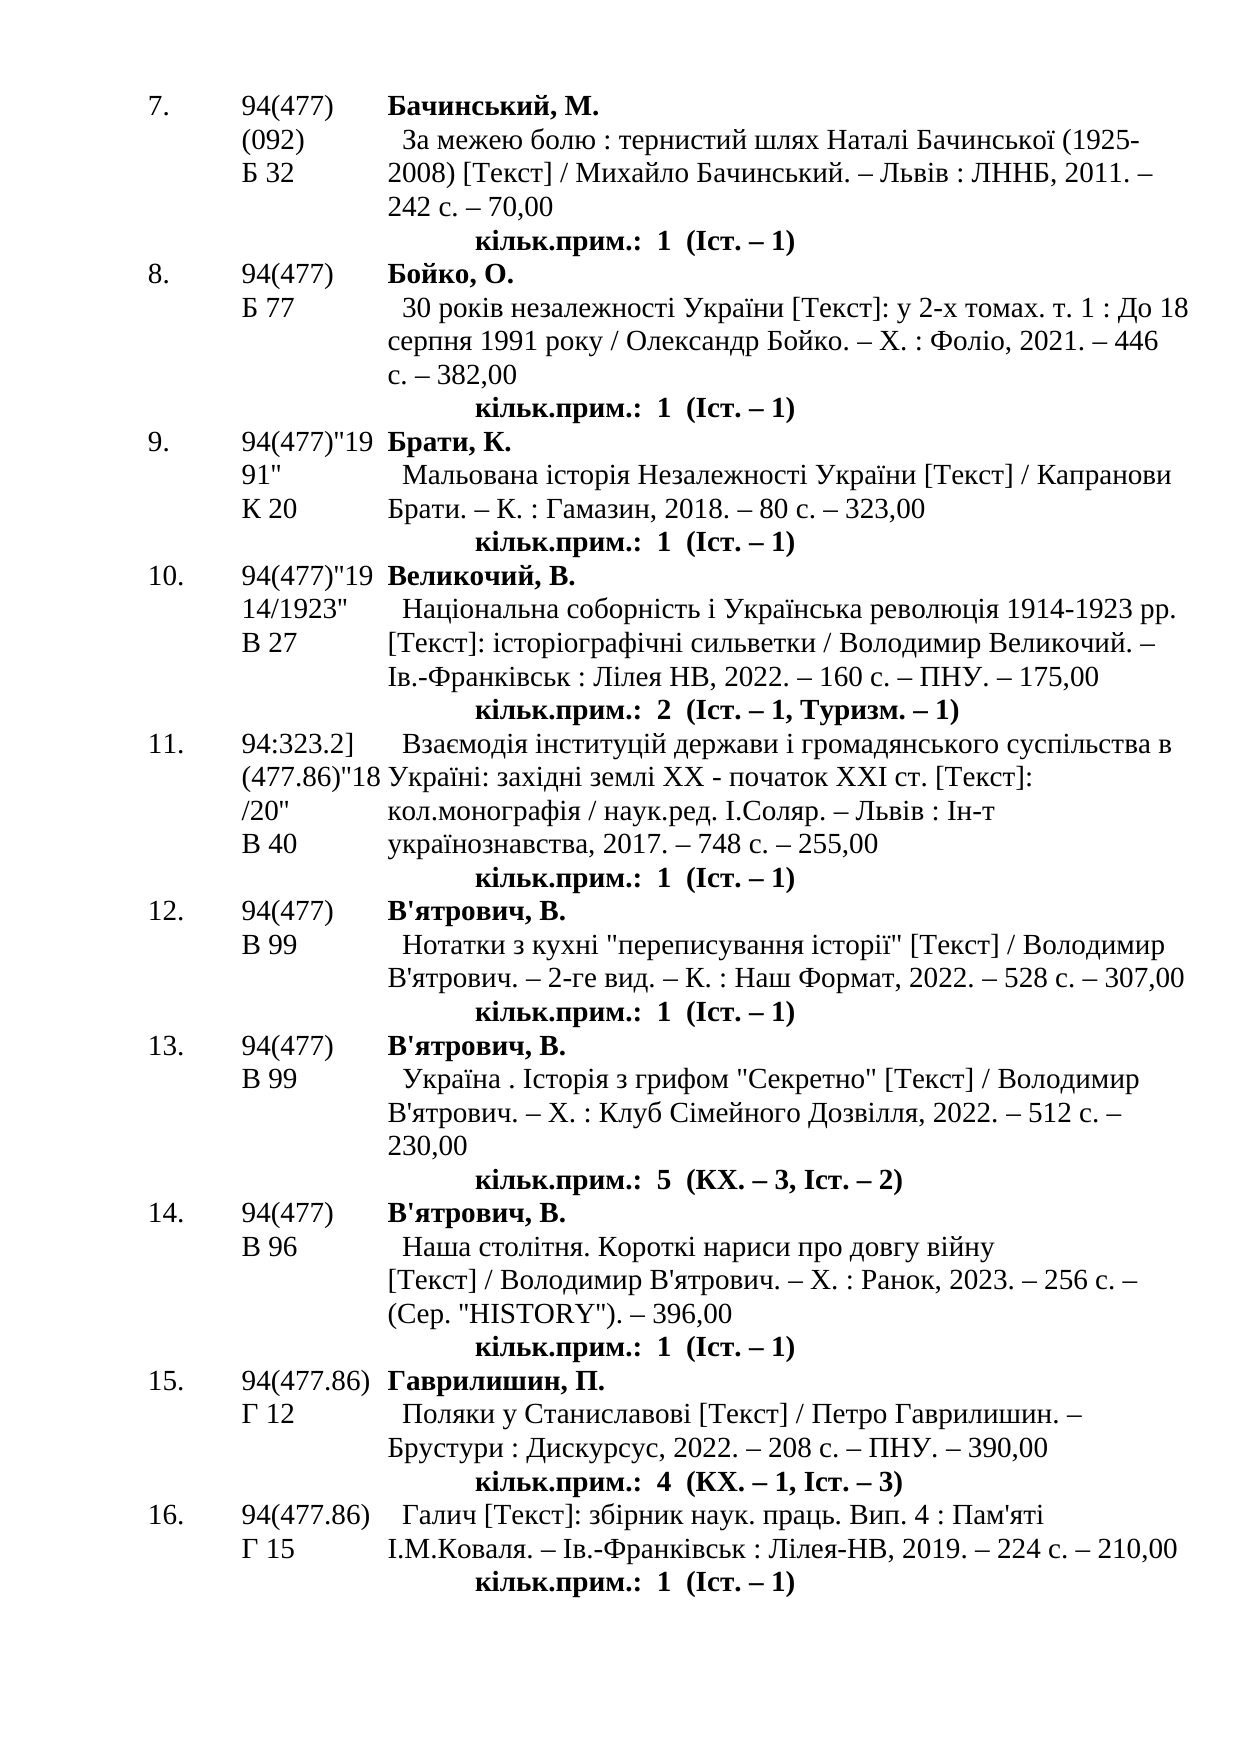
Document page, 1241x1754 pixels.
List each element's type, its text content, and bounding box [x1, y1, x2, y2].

table_cell В'ятрович, В. Нотатки з кухні "переписування історії" [Текст] / Володимир В'ятрович. – 2-ге вид. – К. : Наш Формат, 2022. – 528 с. – 307,00 кільк.прим.: 1 (Іст. – 1) [387, 894, 1189, 1028]
table_cell Бойко, О. 30 років незалежності України [Текст]: у 2-х томах. т. 1 : До 18 серпня 1991 року / Олександр Бойко. – Х. : Фоліо, 2021. – 446 с. – 382,00 кільк.прим.: 1 (Іст. – 1) [387, 256, 1189, 424]
table_cell 94(477) В 99 [241, 894, 387, 1028]
table_cell 94(477.86) Г 12 [241, 1363, 387, 1497]
table_cell 9. [148, 424, 241, 558]
table_cell 7. [148, 89, 241, 256]
table_cell Гаврилишин, П. Поляки у Станиславові [Текст] / Петро Гаврилишин. – Брустури : Дискурсус, 2022. – 208 с. – ПНУ. – 390,00 кільк.прим.: 4 (КХ. – 1, Іст. – 3) [387, 1363, 1189, 1497]
table_cell Взаємодія інституцій держави і громадянського суспільства в Україні: західні землі ХХ - початок ХХІ ст. [Текст]: кол.монографія / наук.ред. І.Соляр. – Львів : Ін-т українознавства, 2017. – 748 с. – 255,00 кільк.прим.: 1 (Іст. – 1) [387, 726, 1189, 893]
table_cell 94(477) В 99 [241, 1028, 387, 1195]
table_cell 94:323.2](477.86)''18/20'' В 40 [241, 726, 387, 893]
table_cell 10. [148, 558, 241, 726]
table_cell Брати, К. Мальована історія Незалежності України [Текст] / Капранови Брати. – К. : Гамазин, 2018. – 80 с. – 323,00 кільк.прим.: 1 (Іст. – 1) [387, 424, 1189, 558]
table_cell 94(477)''1914/1923'' В 27 [241, 558, 387, 726]
table_cell Великочий, В. Національна соборність і Українська революція 1914-1923 рр. [Текст]: історіографічні сильветки / Володимир Великочий. – Ів.-Франківськ : Лілея НВ, 2022. – 160 с. – ПНУ. – 175,00 кільк.прим.: 2 (Іст. – 1, Туризм. – 1) [387, 558, 1189, 726]
table_cell Бачинський, М. За межею болю : тернистий шлях Наталі Бачинської (1925-2008) [Текст] / Михайло Бачинський. – Львів : ЛННБ, 2011. – 242 с. – 70,00 кільк.прим.: 1 (Іст. – 1) [387, 89, 1189, 256]
table_cell 16. [148, 1497, 241, 1598]
table_cell В'ятрович, В. Україна . Історія з грифом "Секретно" [Текст] / Володимир В'ятрович. – Х. : Клуб Сімейного Дозвілля, 2022. – 512 с. – 230,00 кільк.прим.: 5 (КХ. – 3, Іст. – 2) [387, 1028, 1189, 1195]
table_cell 14. [148, 1195, 241, 1363]
table_cell Галич [Текст]: збірник наук. праць. Вип. 4 : Пам'яті І.М.Коваля. – Ів.-Франківськ : Лілея-НВ, 2019. – 224 с. – 210,00 кільк.прим.: 1 (Іст. – 1) [387, 1497, 1189, 1598]
table_cell 12. [148, 894, 241, 1028]
table_cell 94(477) Б 77 [241, 256, 387, 424]
table_cell 94(477.86) Г 15 [241, 1497, 387, 1598]
table_cell 15. [148, 1363, 241, 1497]
table_cell 13. [148, 1028, 241, 1195]
table_cell 94(477)''1991'' К 20 [241, 424, 387, 558]
table_cell 11. [148, 726, 241, 893]
table_cell 8. [148, 256, 241, 424]
table_cell 94(477) В 96 [241, 1195, 387, 1363]
table_cell 94(477)(092) Б 32 [241, 89, 387, 256]
table_cell В'ятрович, В. Наша столітня. Короткі нариси про довгу війну [Текст] / Володимир В'ятрович. – Х. : Ранок, 2023. – 256 с. – (Сер. ''HISTORY''). – 396,00 кільк.прим.: 1 (Іст. – 1) [387, 1195, 1189, 1363]
